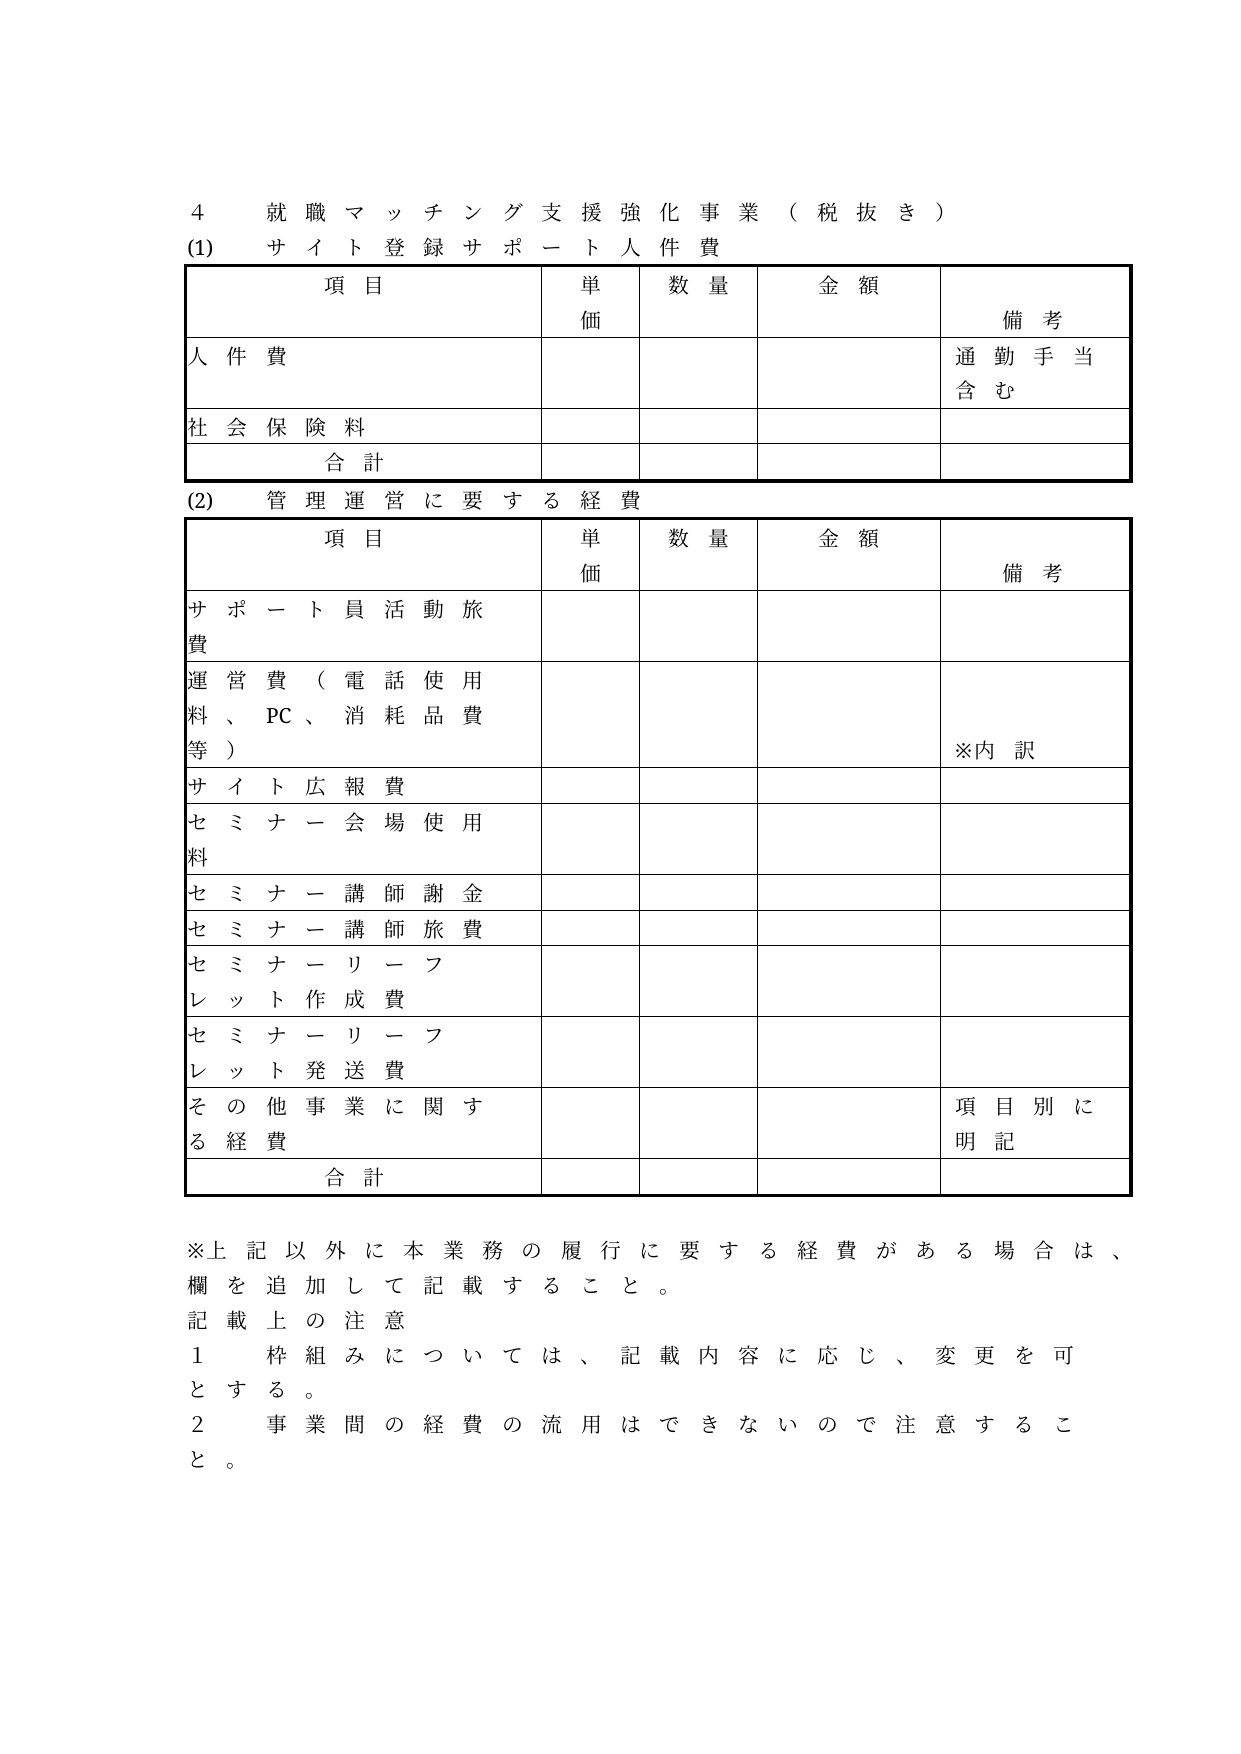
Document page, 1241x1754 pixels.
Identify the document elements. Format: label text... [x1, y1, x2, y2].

text ２ 事業間の経費の流用はできないので注意すること。 [187, 1406, 1112, 1476]
table_cell [542, 409, 639, 443]
table_cell [640, 444, 757, 479]
table_cell [542, 591, 639, 661]
table_header 備考 [941, 520, 1129, 590]
table_cell [640, 875, 757, 909]
table_cell [758, 875, 940, 909]
table_cell [941, 911, 1129, 945]
table_cell [758, 946, 940, 1016]
table_cell 人件費 [187, 338, 541, 407]
table_cell [640, 804, 757, 873]
table_cell [758, 591, 940, 661]
table_header 項目 [187, 520, 541, 590]
table_cell [542, 768, 639, 803]
table_cell [542, 1088, 639, 1158]
table_cell [758, 804, 940, 873]
table_cell [758, 768, 940, 803]
table_header 項目 [187, 267, 541, 337]
table_cell [758, 662, 940, 767]
table_cell [542, 804, 639, 873]
table_cell [640, 911, 757, 945]
table_cell [640, 946, 757, 1016]
table_cell [542, 1159, 639, 1194]
table_cell [758, 1017, 940, 1087]
table_header 数量 [640, 267, 757, 337]
table_cell [941, 946, 1129, 1016]
table_cell [941, 875, 1129, 909]
table_header 数量 [640, 520, 757, 590]
table_cell ※内訳 [941, 662, 1129, 767]
table_header 金額 [758, 267, 940, 337]
table_cell [758, 1088, 940, 1158]
table_header 備考 [941, 267, 1129, 337]
table_cell [542, 911, 639, 945]
table_cell [758, 444, 940, 479]
table_cell [941, 591, 1129, 661]
text ※上記以外に本業務の履行に要する経費がある場合は、欄を追加して記載すること。 [187, 1232, 1112, 1302]
subtitle (2) 管理運営に要する経費 [187, 483, 1112, 517]
table_cell セミナー会場使用料 [187, 804, 541, 873]
table_cell [542, 946, 639, 1016]
table_cell [542, 662, 639, 767]
table_cell [640, 1159, 757, 1194]
subtitle (1) サイト登録サポート人件費 [187, 229, 1112, 264]
table_cell [640, 768, 757, 803]
text １ 枠組みについては、記載内容に応じ、変更を可とする。 [187, 1337, 1112, 1406]
text 記載上の注意 [187, 1302, 1112, 1337]
table_cell 合計 [187, 1159, 541, 1194]
table_cell [542, 875, 639, 909]
table_cell セミナーリーフレット作成費 [187, 946, 541, 1016]
table_cell [640, 338, 757, 407]
table_cell [941, 444, 1129, 479]
table_cell [542, 444, 639, 479]
table_cell セミナーリーフレット発送費 [187, 1017, 541, 1087]
table_header 金額 [758, 520, 940, 590]
table_cell [941, 409, 1129, 443]
table_cell [941, 768, 1129, 803]
table_cell 項目別に明記 [941, 1088, 1129, 1158]
table_cell [758, 911, 940, 945]
table_cell [542, 1017, 639, 1087]
table_cell サイト広報費 [187, 768, 541, 803]
table_cell [640, 1017, 757, 1087]
table_cell [758, 1159, 940, 1194]
table_cell 運営費（電話使用料、PC、消耗品費等） [187, 662, 541, 767]
table_cell [758, 409, 940, 443]
table_header 単価 [542, 267, 639, 337]
table_cell [640, 1088, 757, 1158]
table_cell セミナー講師旅費 [187, 911, 541, 945]
table_cell [542, 338, 639, 407]
table_cell セミナー講師謝金 [187, 875, 541, 909]
table_cell 通勤手当含む [941, 338, 1129, 407]
table_cell [640, 591, 757, 661]
table_cell サポート員活動旅費 [187, 591, 541, 661]
table_cell [758, 338, 940, 407]
table_header 単価 [542, 520, 639, 590]
table_cell 社会保険料 [187, 409, 541, 443]
table_cell [941, 1017, 1129, 1087]
table_cell [640, 662, 757, 767]
table_cell 合計 [187, 444, 541, 479]
table_cell [640, 409, 757, 443]
text ４ 就職マッチング支援強化事業（税抜き） [187, 194, 1112, 229]
table_cell [941, 804, 1129, 873]
table_cell その他事業に関する経費 [187, 1088, 541, 1158]
table_cell [941, 1159, 1129, 1194]
